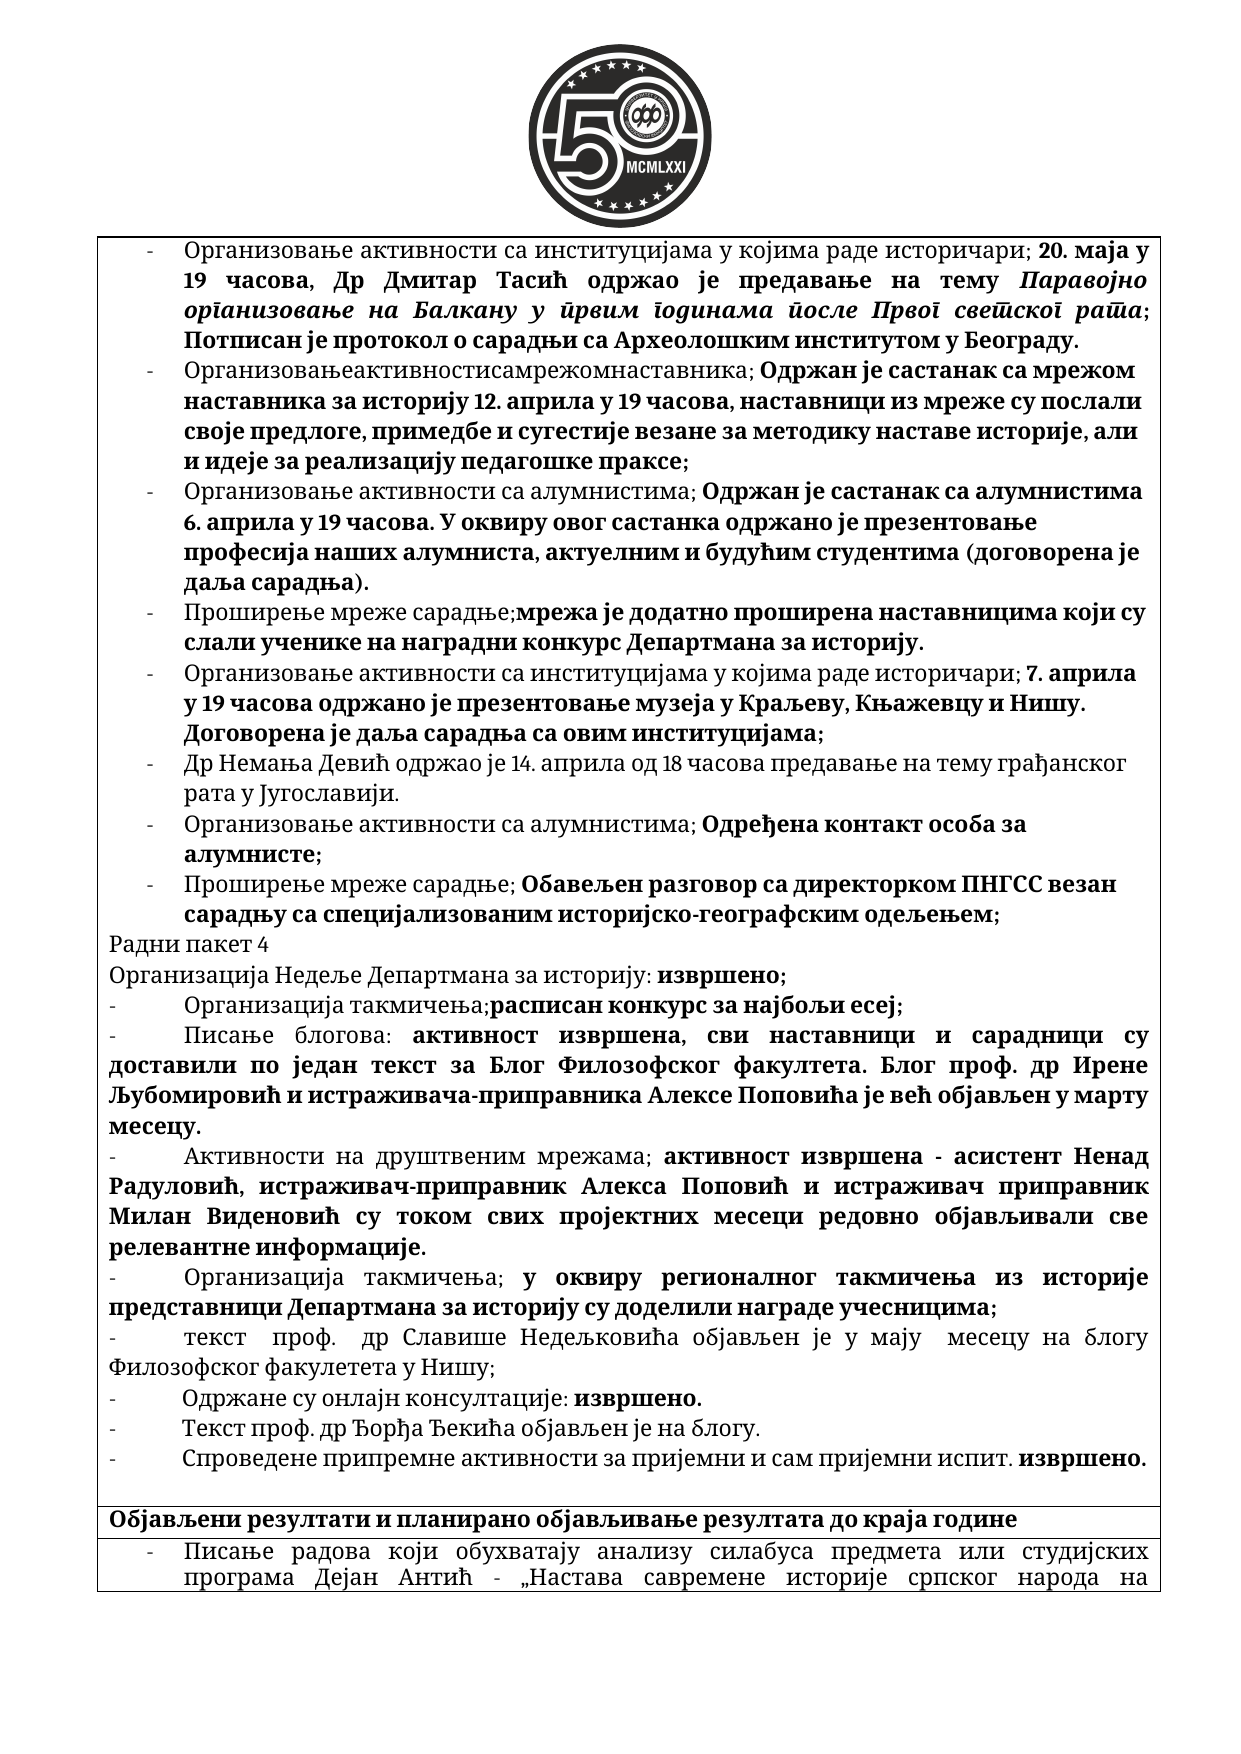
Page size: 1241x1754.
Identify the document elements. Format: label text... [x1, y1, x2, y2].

picture [528, 44, 712, 228]
table_cell Објављени резултати и планирано објављивање резултата до краја године [98, 1507, 1160, 1537]
